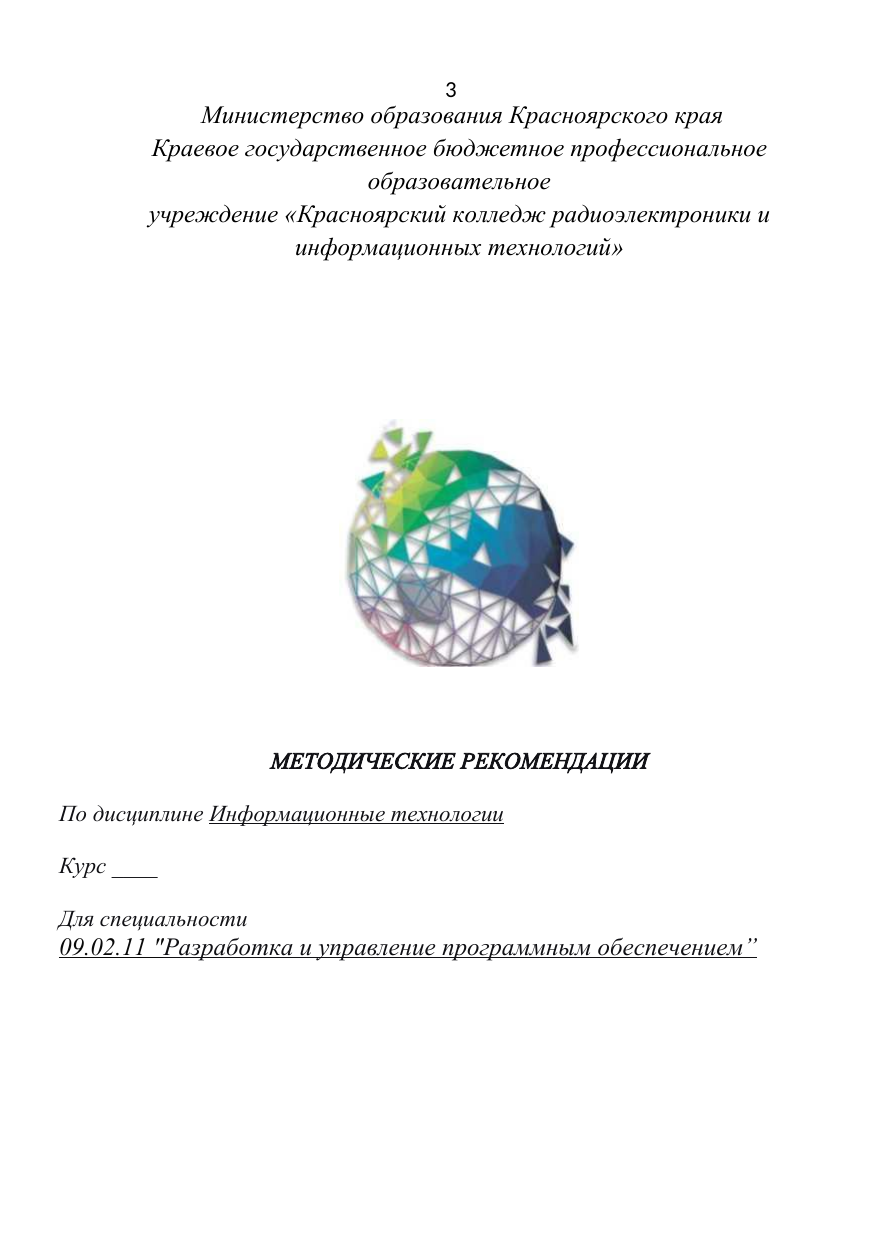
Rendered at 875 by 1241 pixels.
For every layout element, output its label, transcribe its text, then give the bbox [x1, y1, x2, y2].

text Для специальности [59, 905, 859, 932]
text Курс ____ [59, 853, 859, 879]
text Краевое государственное бюджетное профессиональное образовательное [59, 133, 859, 195]
text По дисциплине Информационные технологии [59, 800, 859, 826]
picture [339, 419, 580, 667]
text учреждение «Красноярский колледж радиоэлектроники и информационных технологий» [59, 199, 859, 261]
text МЕТОДИЧЕСКИЕ РЕКОМЕНДАЦИИ [59, 747, 859, 773]
text 09.02.11 "Разработка и управление программным обеспечением” [163, 932, 859, 960]
text Министерство образования Красноярского края [59, 100, 859, 129]
